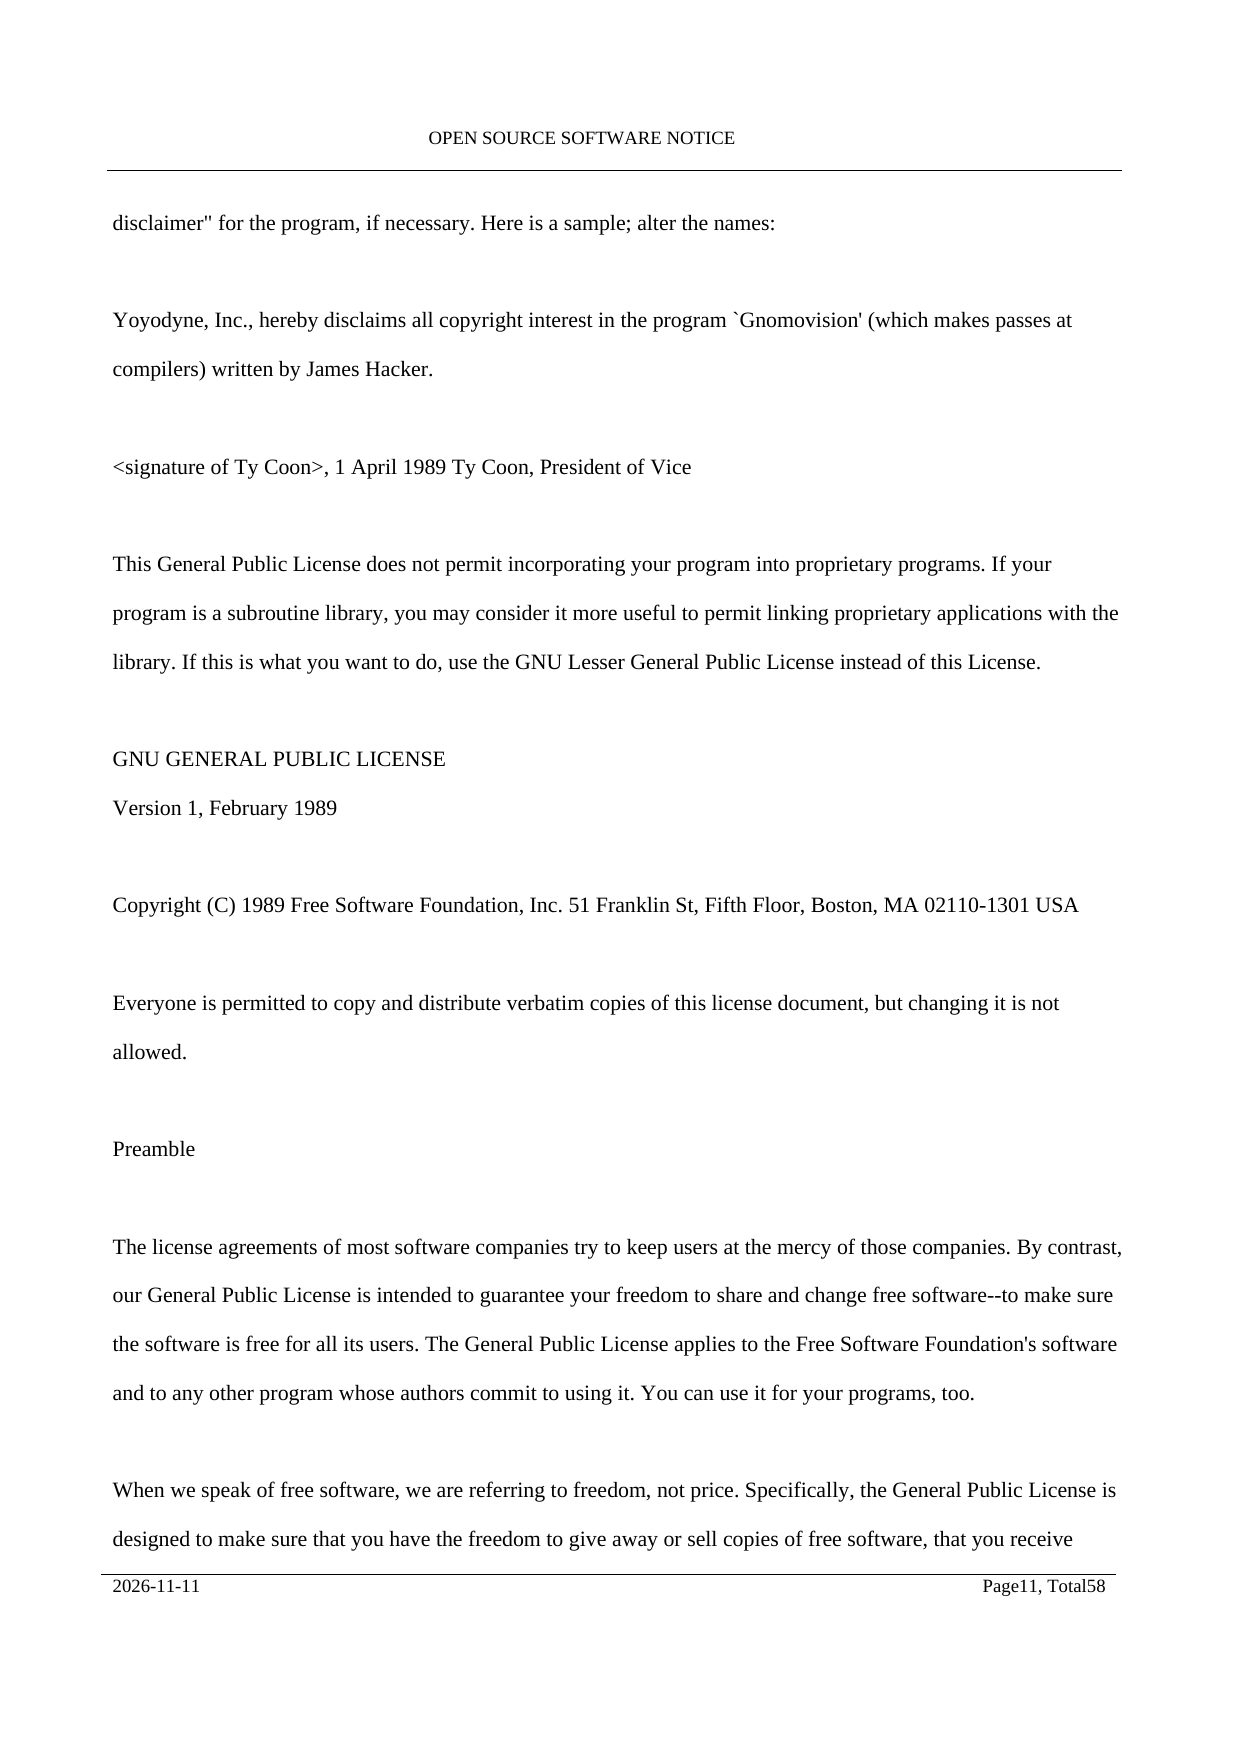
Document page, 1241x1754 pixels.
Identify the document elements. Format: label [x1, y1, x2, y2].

text [112, 206, 1128, 1555]
